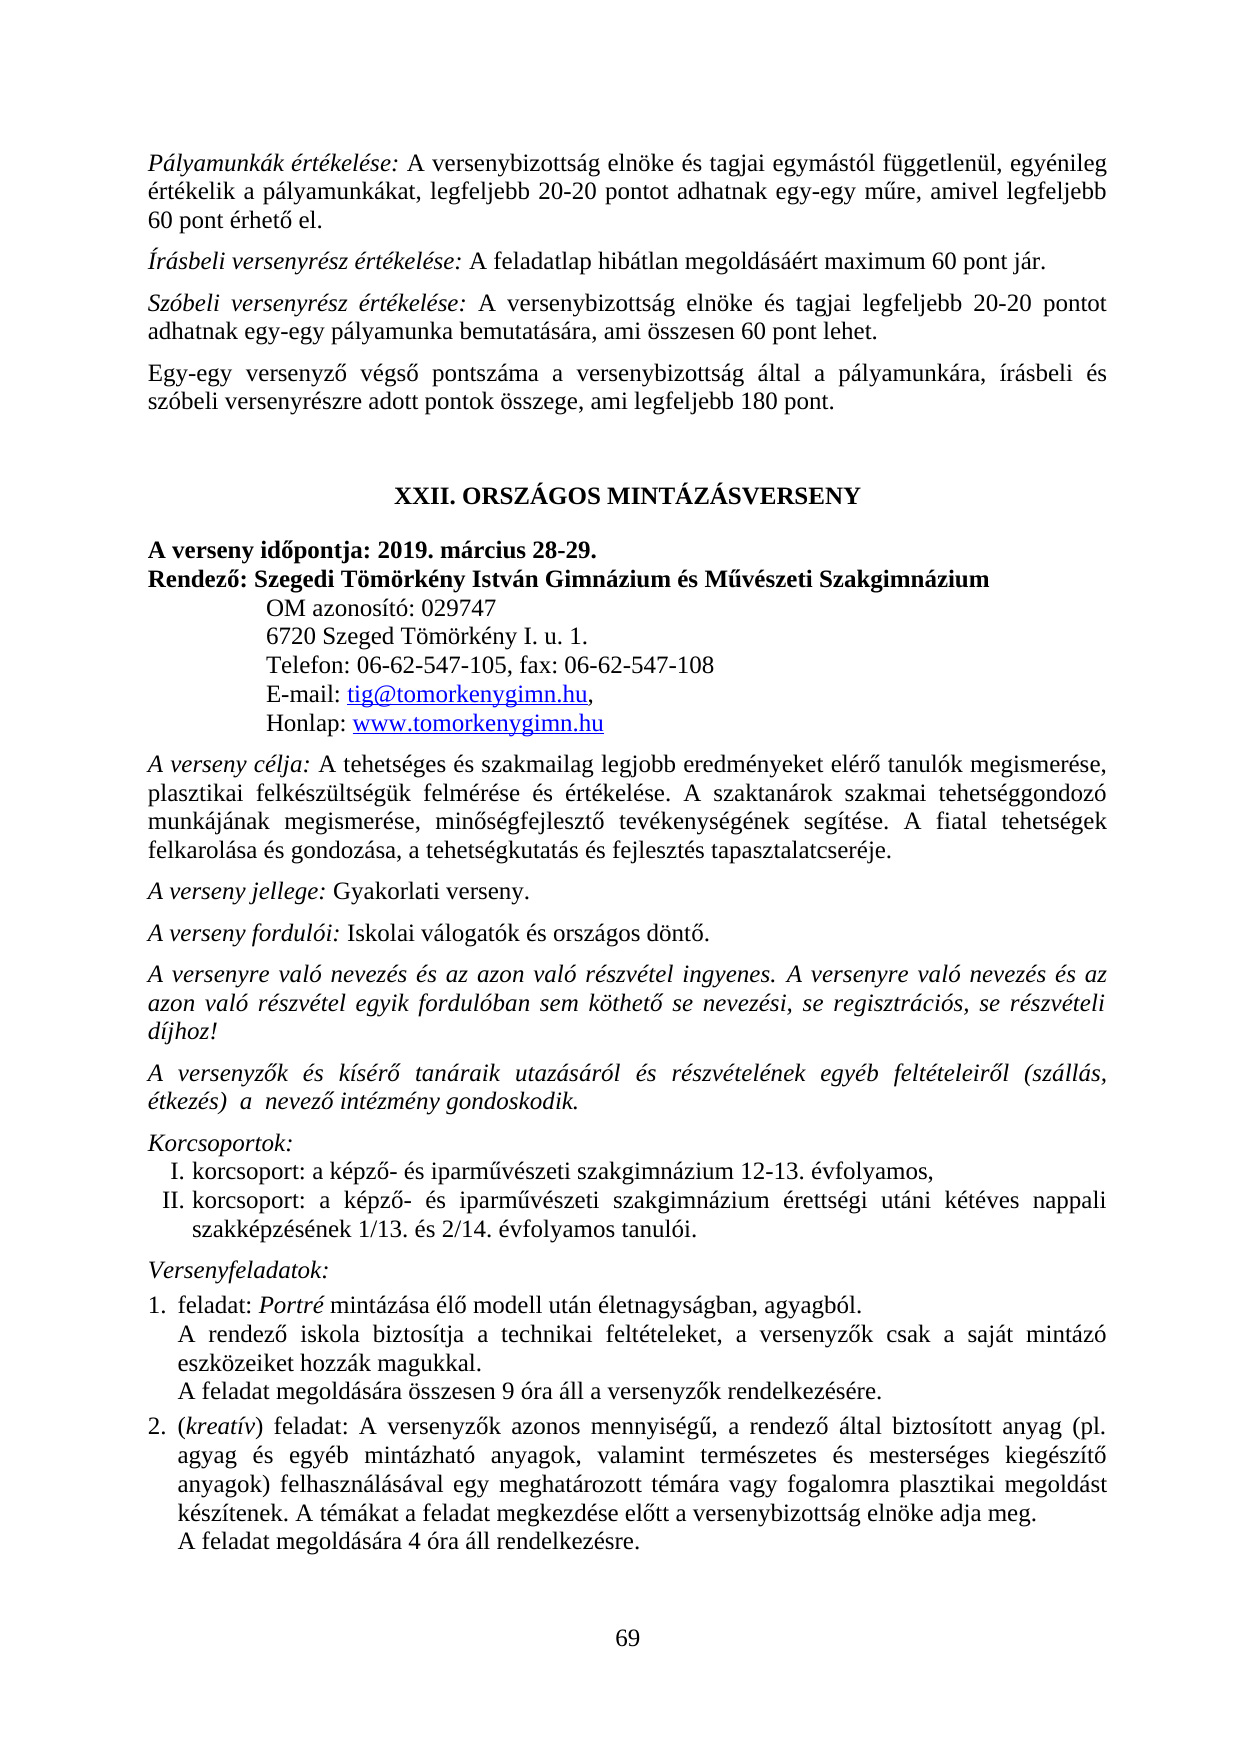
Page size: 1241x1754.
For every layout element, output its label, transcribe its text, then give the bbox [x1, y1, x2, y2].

text A feladat megoldására összesen 9 óra áll a versenyzők rendelkezésére. [177, 1376, 1107, 1405]
text A verseny fordulói: Iskolai válogatók és országos döntő. [148, 918, 1107, 946]
list korcsoport: a képző- és iparművészeti szakgimnázium érettségi utáni kétéves nappali szakképzésének 1/13. és 2/14. évfolyamos tanulói. [185, 1185, 1107, 1243]
text A verseny időpontja: 2019. március 28-29. [148, 535, 1107, 564]
text XXII. ORSZÁGOS MINTÁZÁSVERSENY [148, 481, 1107, 510]
text Írásbeli versenyrész értékelése: A feladatlap hibátlan megoldásáért maximum 60 pont jár. [148, 246, 1107, 275]
text Rendező: Szegedi Tömörkény István Gimnázium és Művészeti Szakgimnázium [148, 564, 1107, 593]
text Honlap: www.tomorkenygimn.hu [266, 708, 1107, 736]
text A verseny célja: A tehetséges és szakmailag legjobb eredményeket elérő tanulók megismerése, plasztikai felkészültségük felmérése és értékelése. A szaktanárok szakmai tehetséggondozó munkájának megismerése, minőségfejlesztő tevékenységének segítése. A fiatal tehetségek felkarolása és gondozása, a tehetségkutatás és fejlesztés tapasztalatcseréje. [148, 749, 1107, 864]
text A rendező iskola biztosítja a technikai feltételeket, a versenyzők csak a saját mintázó eszközeiket hozzák magukkal. [177, 1319, 1107, 1376]
text Pályamunkák értékelése: A versenybizottság elnöke és tagjai egymástól függetlenül, egyénileg értékelik a pályamunkákat, legfeljebb 20-20 pontot adhatnak egy-egy műre, amivel legfeljebb 60 pont érhető el. [148, 148, 1107, 234]
text OM azonosító: 029747 [266, 593, 1107, 621]
text Telefon: 06-62-547-105, fax: 06-62-547-108 [266, 650, 1107, 679]
text Egy-egy versenyző végső pontszáma a versenybizottság által a pályamunkára, írásbeli és szóbeli versenyrészre adott pontok összege, ami legfeljebb 180 pont. [148, 358, 1107, 415]
text A versenyre való nevezés és az azon való részvétel ingyenes. A versenyre való nevezés és az azon való részvétel egyik fordulóban sem köthető se nevezési, se regisztrációs, se részvételi díjhoz! [148, 959, 1107, 1045]
list korcsoport: a képző- és iparművészeti szakgimnázium 12-13. évfolyamos, [185, 1156, 1107, 1185]
list (kreatív) feladat: A versenyzők azonos mennyiségű, a rendező által biztosított anyag (pl. agyag és egyéb mintázható anyagok, valamint természetes és mesterséges kiegészítő anyagok) felhasználásával egy meghatározott témára vagy fogalomra plasztikai megoldást készítenek. A témákat a feladat megkezdése előtt a versenybizottság elnöke adja meg. [148, 1411, 1107, 1526]
text E-mail: tig@tomorkenygimn.hu, [266, 679, 1107, 708]
text Korcsoportok: [148, 1128, 1107, 1156]
text A feladat megoldására 4 óra áll rendelkezésre. [177, 1526, 1107, 1555]
text A verseny jellege: Gyakorlati verseny. [148, 876, 1107, 905]
text Szóbeli versenyrész értékelése: A versenybizottság elnöke és tagjai legfeljebb 20-20 pontot adhatnak egy-egy pályamunka bemutatására, ami összesen 60 pont lehet. [148, 288, 1107, 345]
text Versenyfeladatok: [148, 1255, 1107, 1284]
list feladat: Portré mintázása élő modell után életnagyságban, agyagból. [148, 1290, 1107, 1319]
text 6720 Szeged Tömörkény I. u. 1. [266, 621, 1107, 650]
text A versenyzők és kísérő tanáraik utazásáról és részvételének egyéb feltételeiről (szállás, étkezés) a nevező intézmény gondoskodik. [148, 1058, 1107, 1115]
